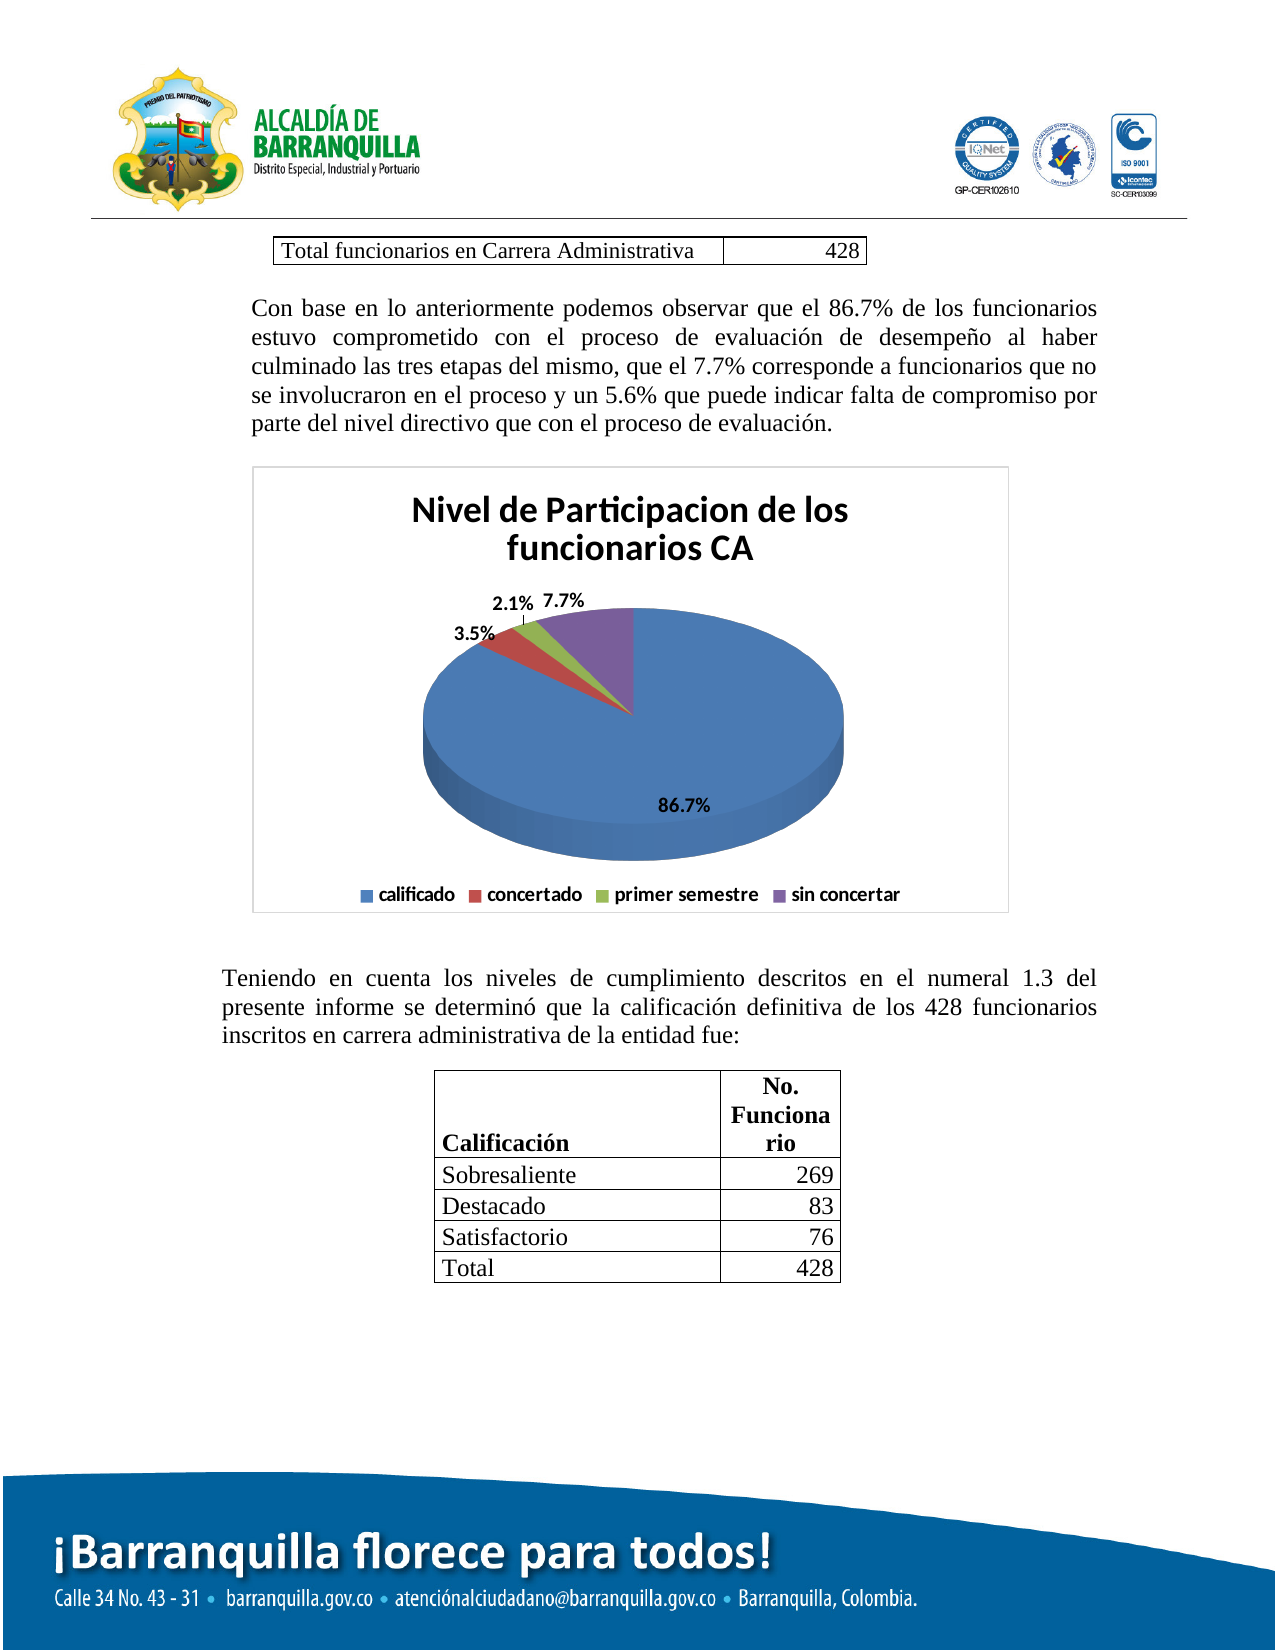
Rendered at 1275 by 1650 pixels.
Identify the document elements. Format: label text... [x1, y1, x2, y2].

table_cell 428 [721, 1252, 840, 1282]
table_header No. Funcionario [721, 1071, 840, 1157]
picture [3, 1453, 1275, 1650]
table_cell 269 [721, 1158, 840, 1188]
text Con base en lo anteriormente podemos observar que el 86.7% de los funcionarios estuvo comprometido con el proceso de evaluación de desempeño al haber culminado las tres etapas del mismo, que el 7.7% corresponde a funcionarios que no se involucraron en el proceso y un 5.6% que puede indicar falta de compromiso por parte del nivel directivo que con el proceso de evaluación. [251, 293, 1098, 437]
table_cell Sobresaliente [435, 1158, 720, 1188]
table_cell 83 [721, 1190, 840, 1220]
table_cell Satisfactorio [435, 1221, 720, 1251]
table_cell Destacado [435, 1190, 720, 1220]
table_header Calificación [435, 1071, 720, 1157]
table_cell 76 [721, 1221, 840, 1251]
table_cell 428 [724, 238, 866, 264]
picture [0, 0, 1275, 295]
table_cell Total funcionarios en Carrera Administrativa [274, 238, 723, 264]
text Teniendo en cuenta los niveles de cumplimiento descritos en el numeral 1.3 del presente informe se determinó que la calificación definitiva de los 428 funcionarios inscritos en carrera administrativa de la entidad fue: [222, 963, 1098, 1049]
table_cell Total [435, 1252, 720, 1282]
